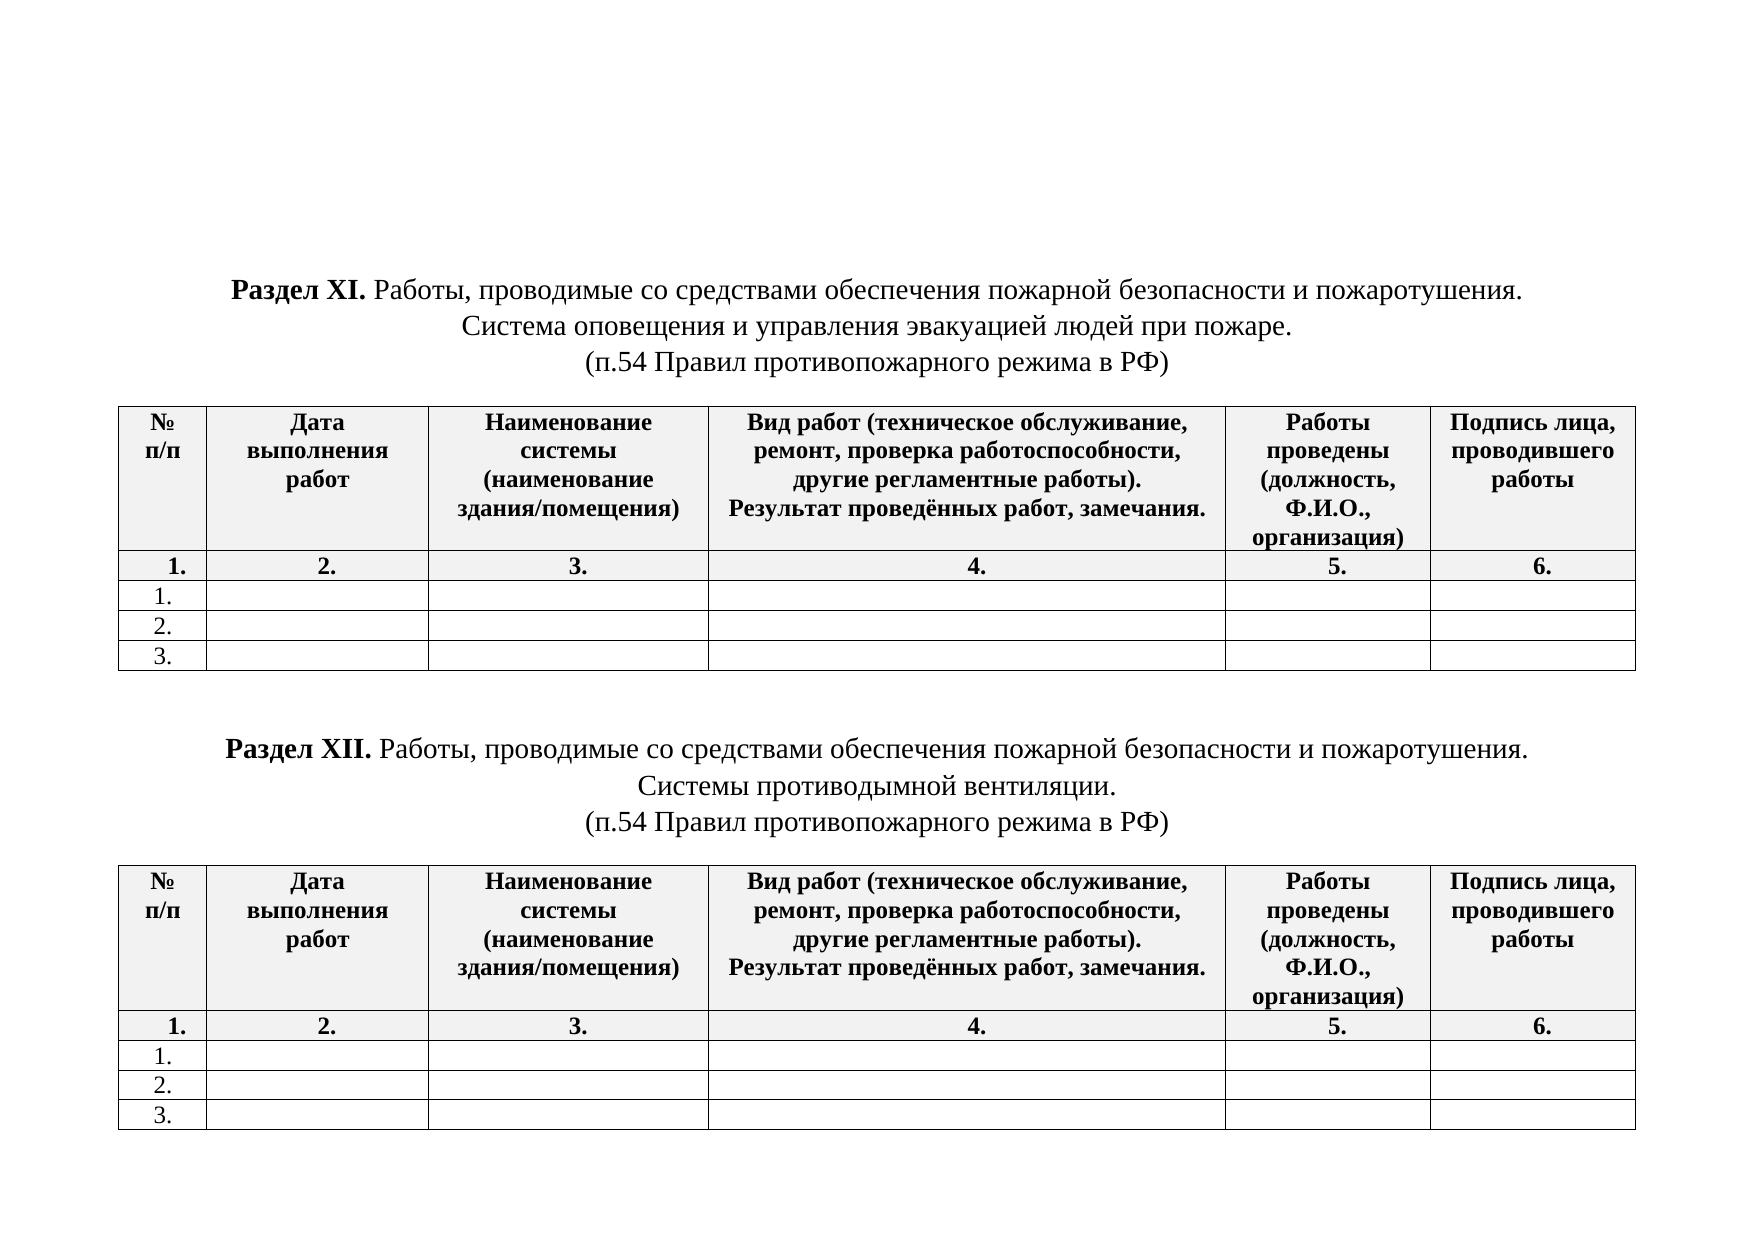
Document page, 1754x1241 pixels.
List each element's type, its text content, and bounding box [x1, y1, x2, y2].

table_cell [1226, 1011, 1430, 1040]
table_cell [709, 1041, 1225, 1069]
text (п.54 Правил противопожарного режима в РФ) [118, 804, 1636, 837]
table_cell [429, 551, 708, 580]
table_cell [207, 1011, 428, 1040]
text Раздел XII. Работы, проводимые со средствами обеспечения пожарной безопасности и пожаротушения. [118, 732, 1636, 765]
table_header № п/п [119, 407, 206, 550]
table_header Вид работ (техническое обслуживание, ремонт, проверка работоспособности, другие регламентные работы). Результат проведённых работ, замечания. [709, 407, 1225, 550]
table_header Дата выполнения работ [207, 407, 428, 550]
table_header Работы проведены (должность, Ф.И.О., организация) [1226, 407, 1430, 550]
table_cell [207, 1071, 428, 1099]
table_cell [1431, 1071, 1635, 1099]
table_cell 3. [119, 1100, 206, 1129]
table_header Подпись лица, проводившего работы [1431, 866, 1635, 1010]
table_header Дата выполнения работ [207, 866, 428, 1010]
text Система оповещения и управления эвакуацией людей при пожаре. [118, 308, 1636, 342]
table_cell [429, 1100, 708, 1129]
table_cell [1431, 1011, 1635, 1040]
table_cell 2. [119, 1071, 206, 1099]
table_cell 1. [119, 1041, 206, 1069]
table_cell [207, 1041, 428, 1069]
table_cell 3. [119, 641, 206, 669]
table_cell [1226, 551, 1430, 580]
table_cell [119, 551, 206, 580]
table_cell [207, 581, 428, 610]
table_cell [119, 1011, 206, 1040]
table_cell [1226, 611, 1430, 640]
table_cell [1226, 1041, 1430, 1069]
table_cell [1431, 611, 1635, 640]
table_cell 1. [119, 581, 206, 610]
table_cell [1431, 1041, 1635, 1069]
table_cell [709, 611, 1225, 640]
table_cell 2. [119, 611, 206, 640]
table_cell [1226, 581, 1430, 610]
table_cell [429, 581, 708, 610]
table_cell [1226, 1071, 1430, 1099]
text Системы противодымной вентиляции. [118, 768, 1636, 801]
table_cell [207, 611, 428, 640]
table_cell [709, 551, 1225, 580]
table_cell [1431, 1100, 1635, 1129]
table_cell [709, 1071, 1225, 1099]
table_cell [429, 1041, 708, 1069]
table_cell [207, 641, 428, 669]
table_cell [1226, 641, 1430, 669]
table_header № п/п [119, 866, 206, 1010]
table_cell [207, 1100, 428, 1129]
table_header Подпись лица, проводившего работы [1431, 407, 1635, 550]
text Раздел XI. Работы, проводимые со средствами обеспечения пожарной безопасности и пожаротушения. [118, 272, 1636, 306]
table_cell [1431, 551, 1635, 580]
table_cell [709, 581, 1225, 610]
table_cell [429, 611, 708, 640]
table_cell [709, 1100, 1225, 1129]
table_cell [709, 641, 1225, 669]
table_cell [429, 1011, 708, 1040]
table_cell [1431, 581, 1635, 610]
table_cell [709, 1011, 1225, 1040]
table_cell [429, 641, 708, 669]
table_header Вид работ (техническое обслуживание, ремонт, проверка работоспособности, другие регламентные работы). Результат проведённых работ, замечания. [709, 866, 1225, 1010]
table_header Наименование системы (наименование здания/помещения) [429, 866, 708, 1010]
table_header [1226, 866, 1430, 1010]
table_cell [429, 1071, 708, 1099]
table_cell [1226, 1100, 1430, 1129]
table_header Наименование системы (наименование здания/помещения) [429, 407, 708, 550]
text (п.54 Правил противопожарного режима в РФ) [118, 344, 1636, 378]
table_cell [1431, 641, 1635, 669]
table_cell [207, 551, 428, 580]
